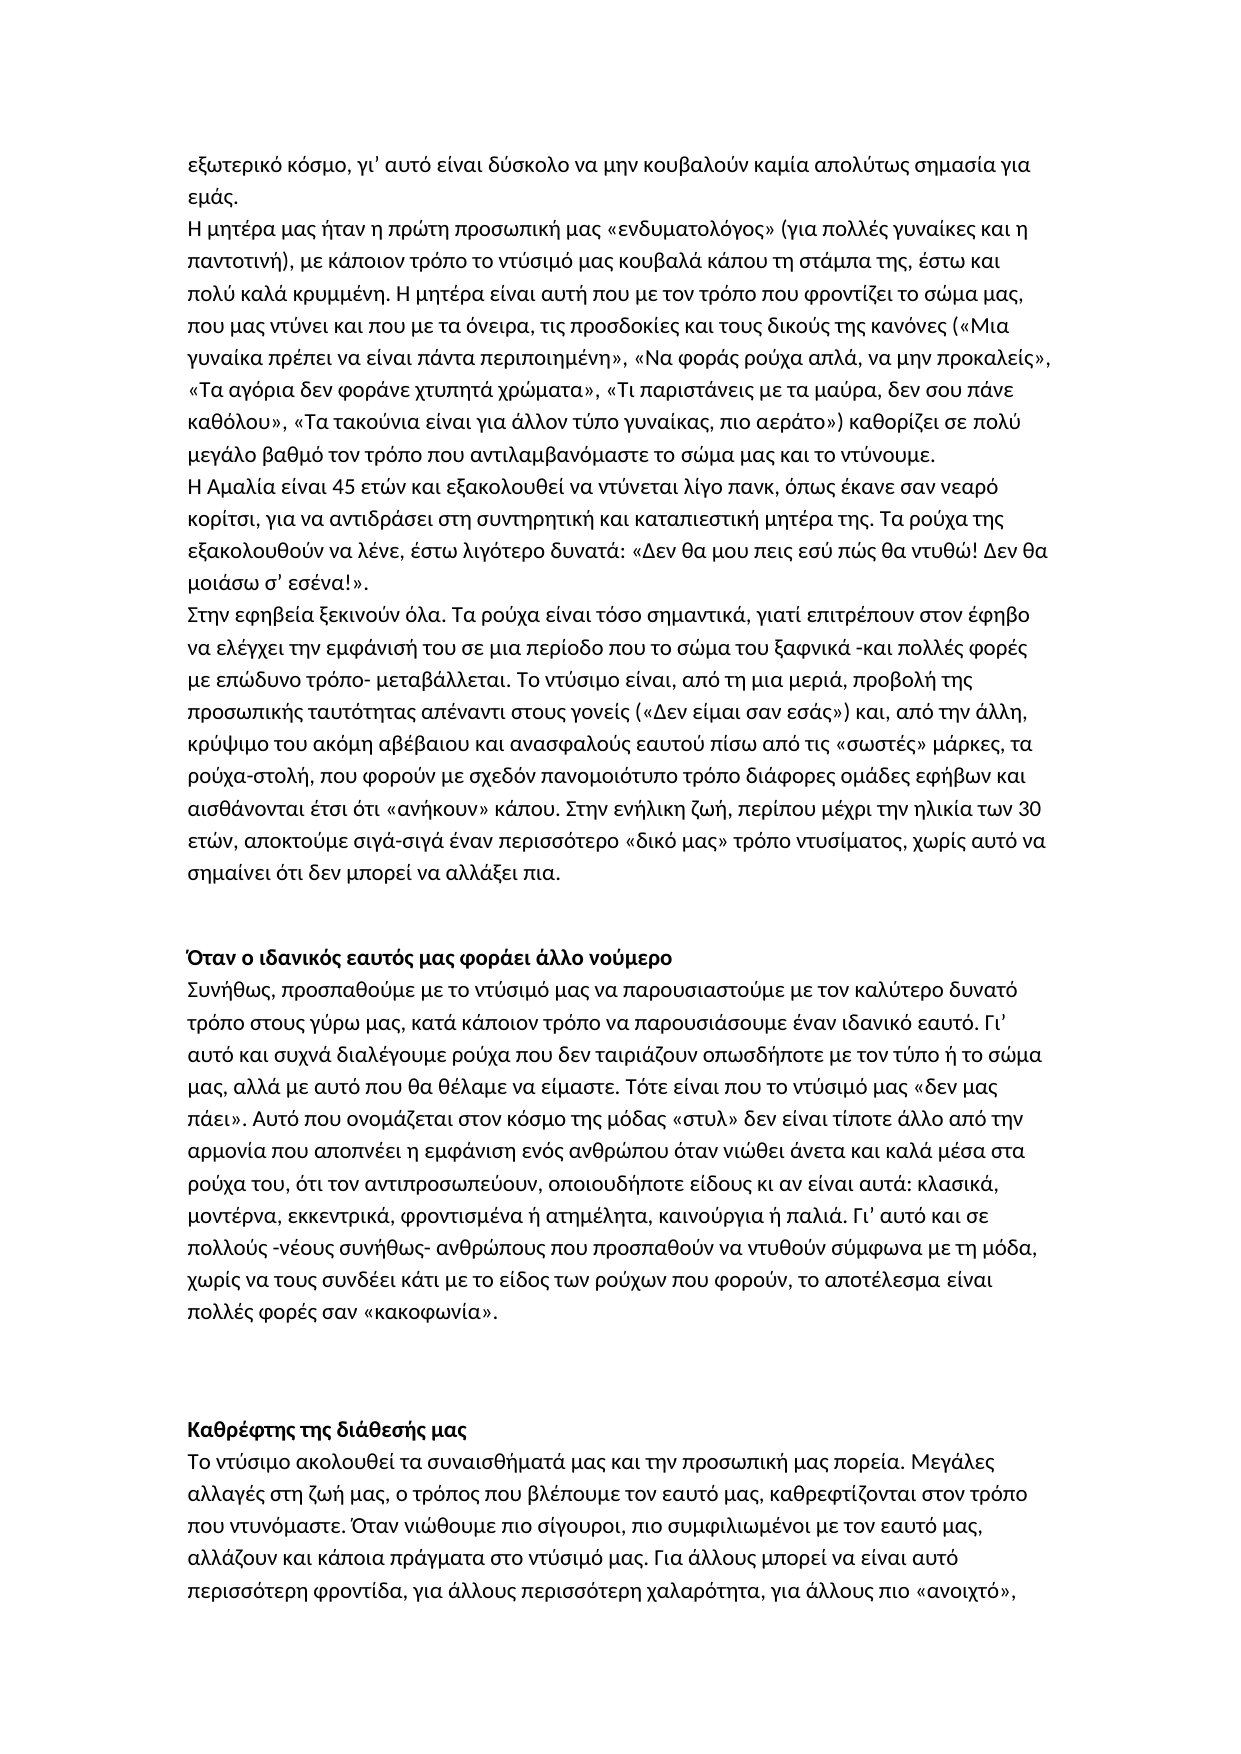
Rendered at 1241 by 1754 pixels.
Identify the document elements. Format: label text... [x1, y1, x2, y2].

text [187, 1350, 1053, 1604]
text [187, 150, 1053, 918]
text Όταν ο ιδανικός εαυτός μας φοράει άλλο νούμερο Συνήθως, προσπαθούμε με το ντύσιμό μας να παρουσιαστούμε με τον καλύτερο δυνατό τρόπο στους γύρω μας, κατά κάποιον τρόπο να παρουσιάσουμε έναν ιδανικό εαυτό. Γι’ αυτό και συχνά διαλέγουμε ρούχα που δεν ταιριάζουν οπωσδήποτε με τον τύπο ή το σώμα μας, αλλά με αυτό που θα θέλαμε να είμαστε. Τότε είναι που το ντύσιμό μας «δεν μας πάει». Αυτό που ονομάζεται στον κόσμο της μόδας «στυλ» δεν είναι τίποτε άλλο από την αρμονία που αποπνέει η εμφάνιση ενός ανθρώπου όταν νιώθει άνετα και καλά μέσα στα ρούχα του, ότι τον αντιπροσωπεύουν, οποιουδήποτε είδους κι αν είναι αυτά: κλασικά, μοντέρνα, εκκεντρικά, φροντισμένα ή ατημέλητα, καινούργια ή παλιά. Γι’ αυτό και σε πολλούς -νέους συνήθως- ανθρώπους που προσπαθούν να ντυθούν σύμφωνα με τη μόδα, χωρίς να τους συνδέει κάτι με το είδος των ρούχων που φορούν, το αποτέλεσμα είναι πολλές φορές σαν «κακοφωνία». [187, 943, 1053, 1325]
